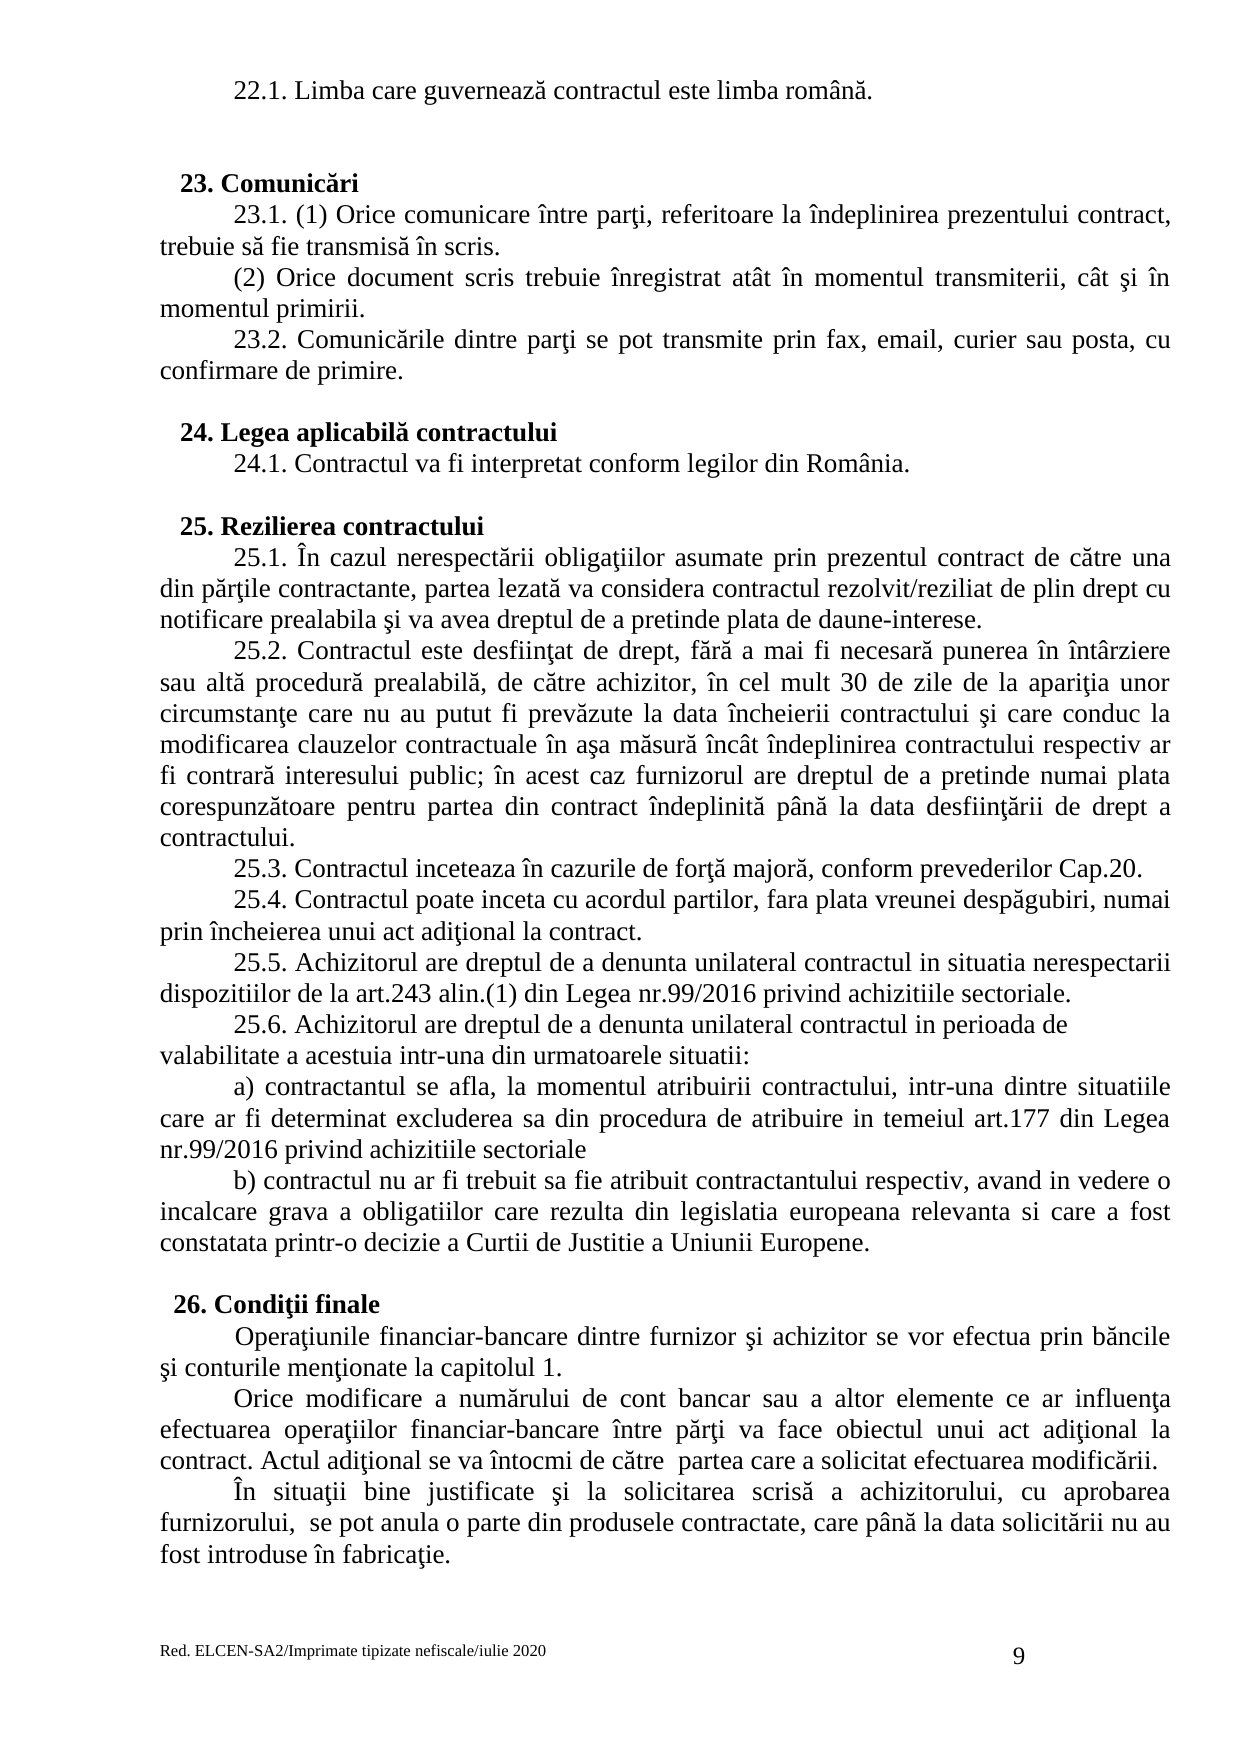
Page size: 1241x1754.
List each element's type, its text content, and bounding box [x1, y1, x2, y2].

text Operaţiunile financiar-bancare dintre furnizor şi achizitor se vor efectua prin băncile şi conturile menţionate la capitolul 1. [159, 1320, 1172, 1382]
text 25.6. Achizitorul are dreptul de a denunta unilateral contractul in perioada de [159, 1008, 1172, 1039]
text Orice modificare a numărului de cont bancar sau a altor elemente ce ar influenţa efectuarea operaţiilor financiar-bancare între părţi va face obiectul unui act adiţional la contract. Actul adiţional se va întocmi de către partea care a solicitat efectuarea modificării. [159, 1382, 1172, 1475]
text valabilitate a acestuia intr-una din urmatoarele situatii: [159, 1039, 1172, 1071]
text 25.5. Achizitorul are dreptul de a denunta unilateral contractul in situatia nerespectarii dispozitiilor de la art.243 alin.(1) din Legea nr.99/2016 privind achizitiile sectoriale. [159, 946, 1172, 1008]
text 23.2. Comunicările dintre parţi se pot transmite prin fax, email, curier sau posta, cu confirmare de primire. [159, 323, 1172, 385]
text 26. Condiţii finale [159, 1288, 1172, 1320]
text 23.1. (1) Orice comunicare între parţi, referitoare la îndeplinirea prezentului contract, trebuie să fie transmisă în scris. [159, 198, 1172, 261]
text În situaţii bine justificate şi la solicitarea scrisă a achizitorului, cu aprobarea furnizorului, se pot anula o parte din produsele contractate, care până la data solicitării nu au fost introduse în fabricaţie. [159, 1475, 1172, 1569]
text 25.4. Contractul poate inceta cu acordul partilor, fara plata vreunei despăgubiri, numai prin încheierea unui act adiţional la contract. [159, 884, 1172, 946]
text 25.2. Contractul este desfiinţat de drept, fără a mai fi necesară punerea în întârziere sau altă procedură prealabilă, de către achizitor, în cel mult 30 de zile de la apariţia unor circumstanţe care nu au putut fi prevăzute la data încheierii contractului şi care conduc la modificarea clauzelor contractuale în aşa măsură încât îndeplinirea contractului respectiv ar fi contrară interesului public; în acest caz furnizorul are dreptul de a pretinde numai plata corespunzătoare pentru partea din contract îndeplinită până la data desfiinţării de drept a contractului. [159, 634, 1172, 852]
text 25. Rezilierea contractului [159, 510, 1172, 541]
text 25.3. Contractul inceteaza în cazurile de forţă majoră, conform prevederilor Cap.20. [159, 852, 1172, 884]
text 23. Comunicări [159, 167, 1172, 198]
text 22.1. Limba care guvernează contractul este limba română. [159, 74, 1172, 105]
text (2) Orice document scris trebuie înregistrat atât în momentul transmiterii, cât şi în momentul primirii. [159, 261, 1172, 323]
text a) contractantul se afla, la momentul atribuirii contractului, intr-una dintre situatiile care ar fi determinat excluderea sa din procedura de atribuire in temeiul art.177 din Legea nr.99/2016 privind achizitiile sectoriale [159, 1071, 1172, 1164]
text 24. Legea aplicabilă contractului [159, 416, 1172, 448]
text 25.1. În cazul nerespectării obligaţiilor asumate prin prezentul contract de către una din părţile contractante, partea lezată va considera contractul rezolvit/reziliat de plin drept cu notificare prealabila şi va avea dreptul de a pretinde plata de daune-interese. [159, 541, 1172, 634]
text 24.1. Contractul va fi interpretat conform legilor din România. [159, 448, 1172, 479]
text b) contractul nu ar fi trebuit sa fie atribuit contractantului respectiv, avand in vedere o incalcare grava a obligatiilor care rezulta din legislatia europeana relevanta si care a fost constatata printr-o decizie a Curtii de Justitie a Uniunii Europene. [159, 1164, 1172, 1257]
